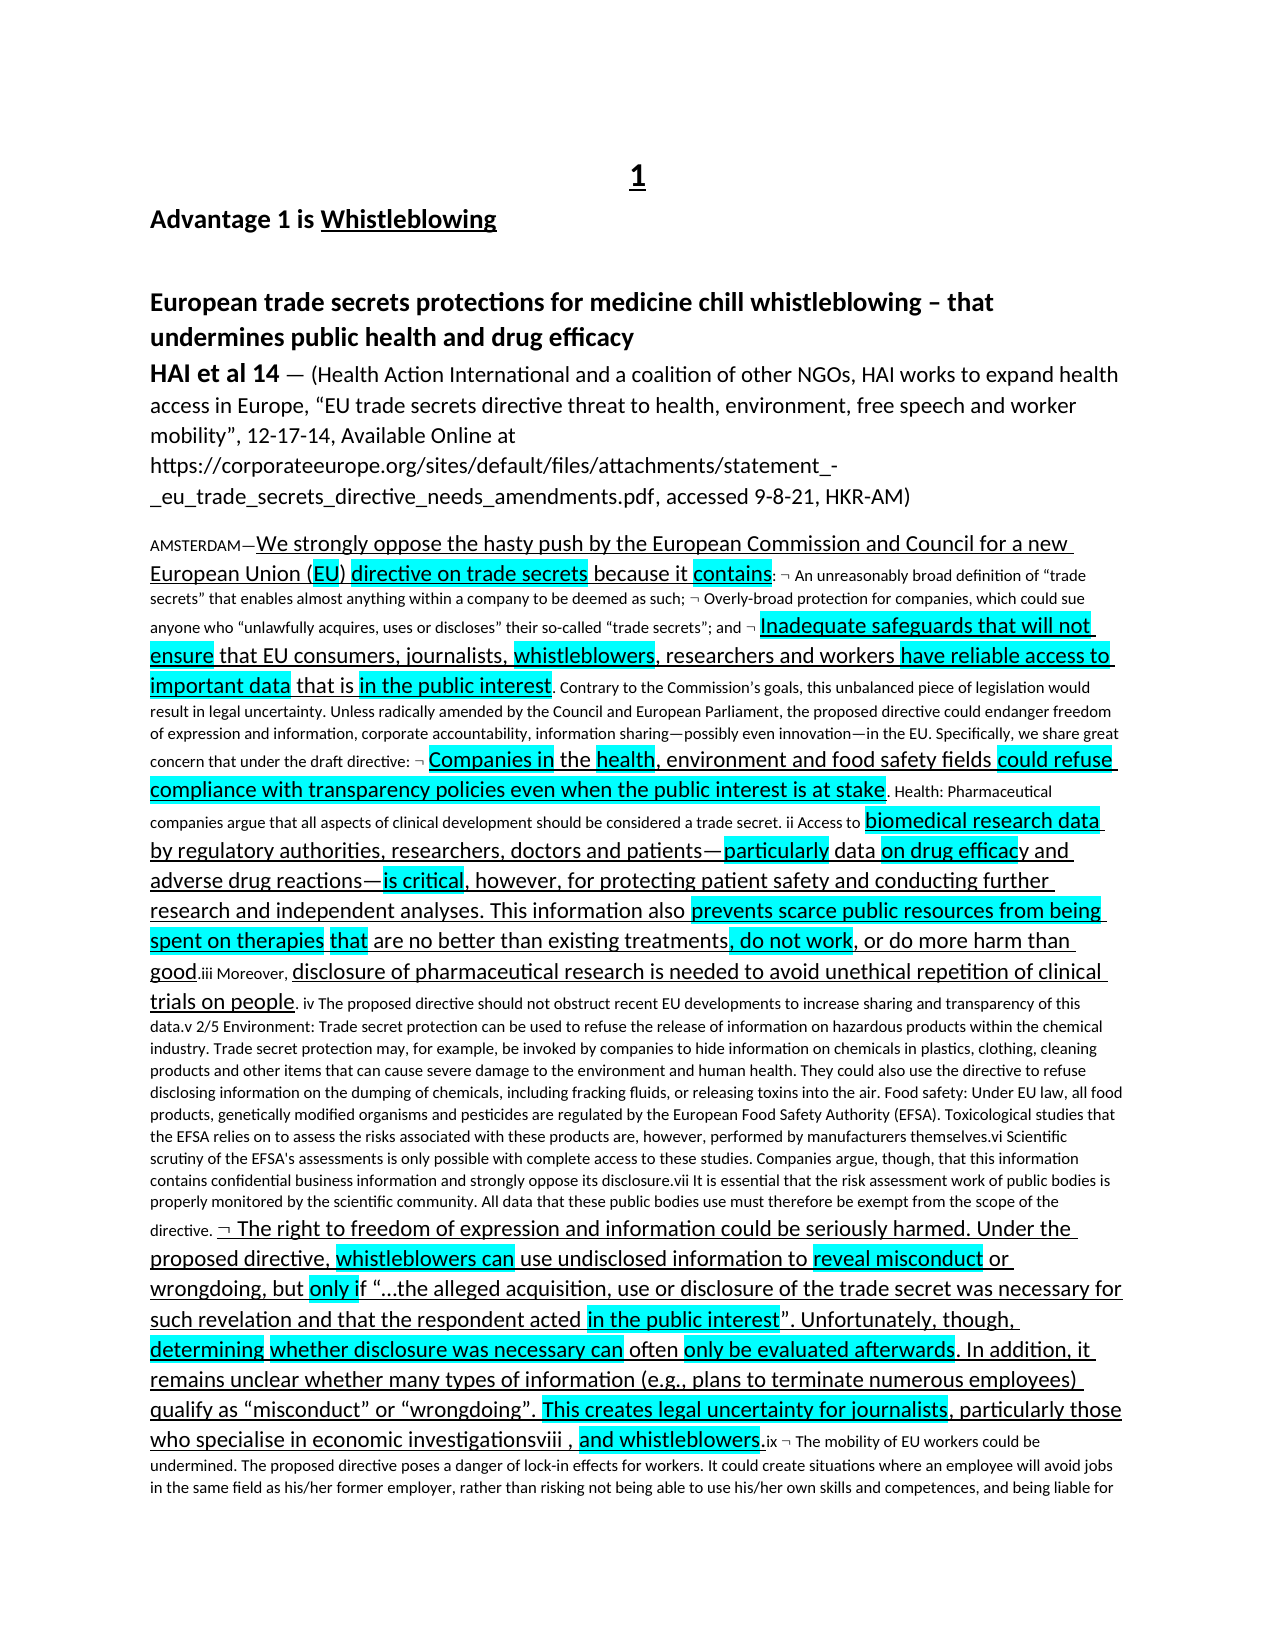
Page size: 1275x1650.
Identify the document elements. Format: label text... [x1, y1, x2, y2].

subtitle 1 [150, 154, 1125, 195]
text HAI et al 14 — (Health Action International and a coalition of other NGOs, HAI works to expand health access in Europe, “EU trade secrets directive threat to health, environment, free speech and worker mobility”, 12-17-14, Available Online at https://corporateeurope.org/sites/default/files/attachments/statement_-_eu_trade_secrets_directive_needs_amendments.pdf, accessed 9-8-21, HKR-AM) [150, 356, 1125, 510]
subtitle Advantage 1 is Whistleblowing [150, 202, 1125, 235]
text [150, 529, 1125, 1497]
subtitle European trade secrets protections for medicine chill whistleblowing – that undermines public health and drug efficacy [150, 285, 1125, 353]
